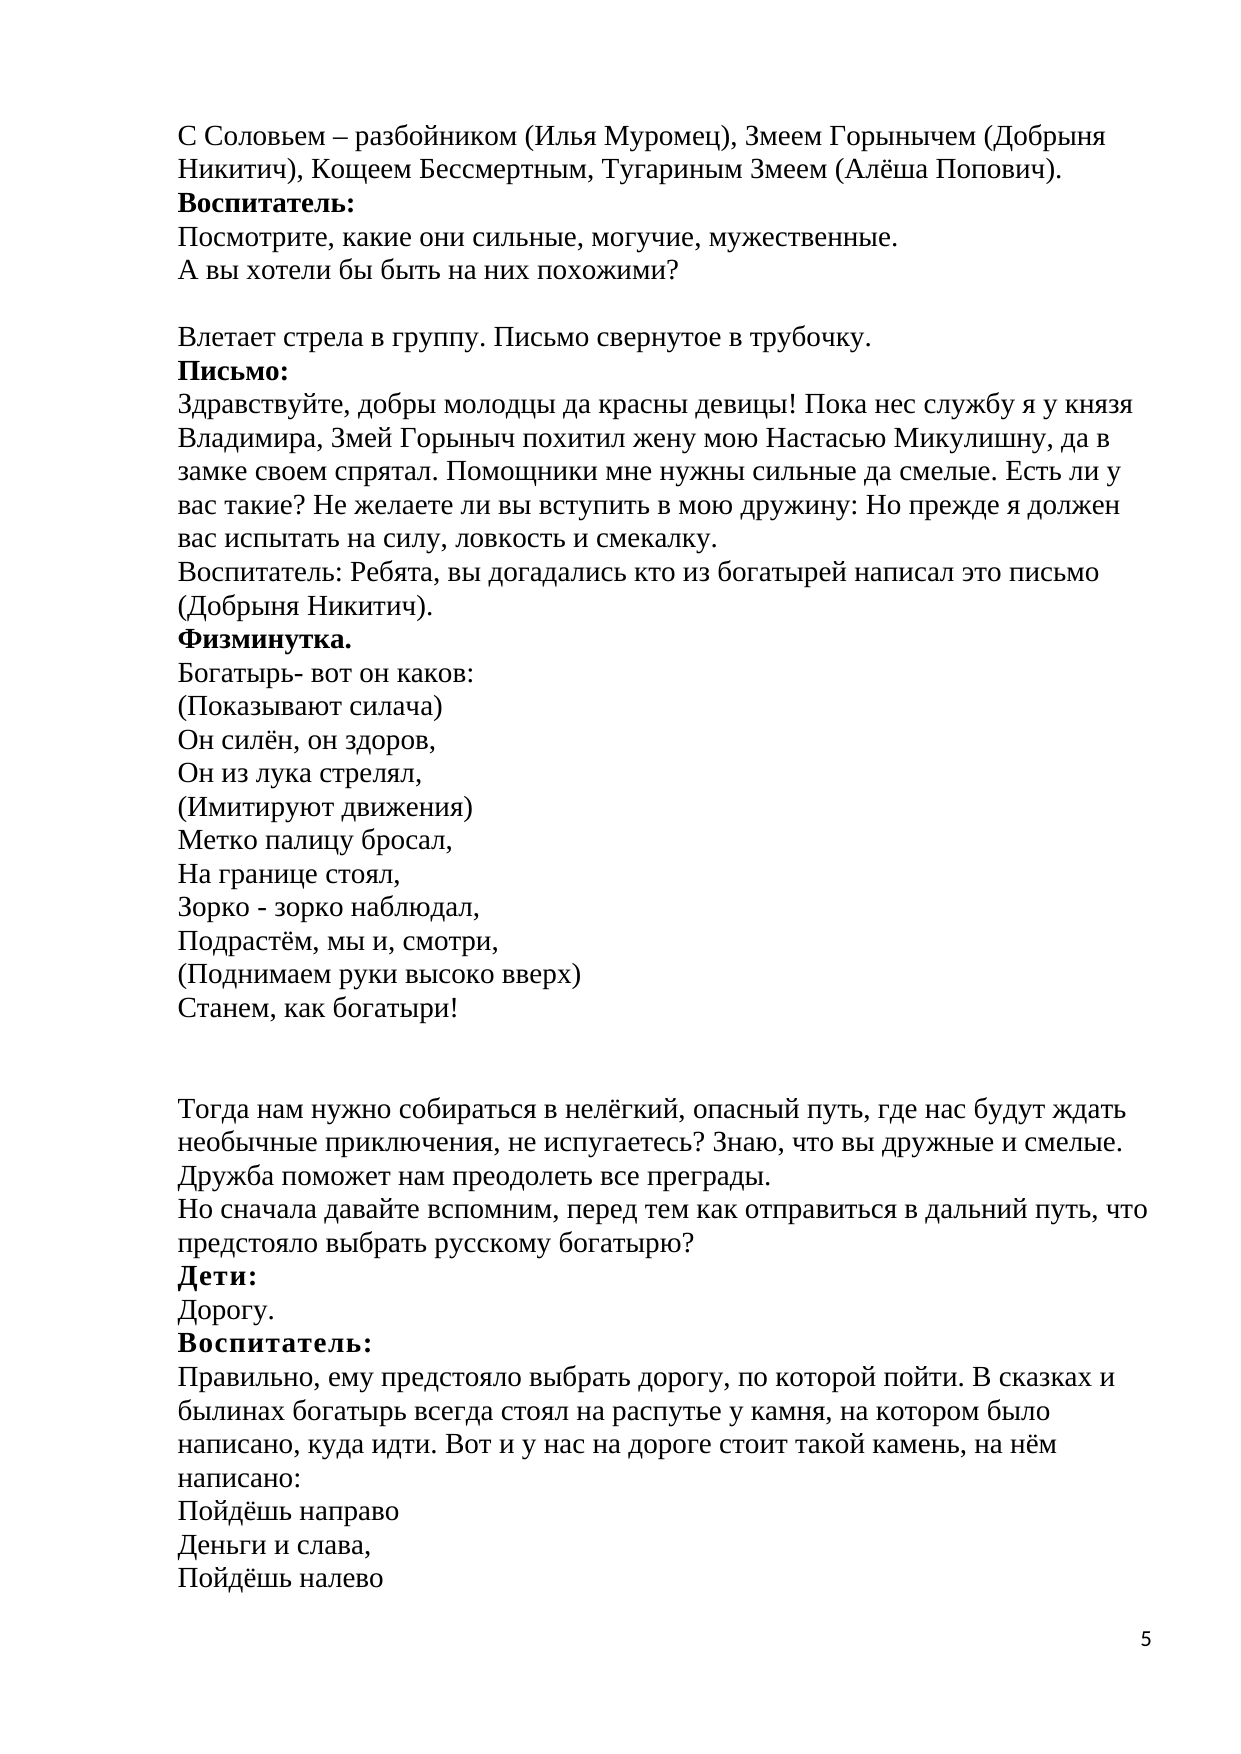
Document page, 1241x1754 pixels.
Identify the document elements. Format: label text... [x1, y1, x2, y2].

text Здравствуйте, добры молодцы да красны девицы! Пока нес службу я у князя Владимира, Змей Горыныч похитил жену мою Настасью Микулишну, да в замке своем спрятал. Помощники мне нужны сильные да смелые. Есть ли у вас такие? Не желаете ли вы вступить в мою дружину: Но прежде я должен вас испытать на силу, ловкость и смекалку. [177, 386, 1152, 554]
text Воспитатель: [177, 185, 1152, 219]
text Тогда нам нужно собираться в нелёгкий, опасный путь, где нас будут ждать необычные приключения, не испугаетесь? Знаю, что вы дружные и смелые. Дружба поможет нам преодолеть все преграды. Но сначала давайте вспомним, перед тем как отправиться в дальний путь, что предстояло выбрать русскому богатырю? [177, 1091, 1152, 1258]
text Богатырь- вот он каков: (Показывают силача) [177, 655, 1152, 722]
text Правильно, ему предстояло выбрать дорогу, по которой пойти. В сказках и былинах богатырь всегда стоял на распутье у камня, на котором было написано, куда идти. Вот и у нас на дороге стоит такой камень, на нём написано: [177, 1359, 1152, 1493]
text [177, 1493, 1152, 1594]
text Станем, как богатыри! [177, 990, 1152, 1024]
text А вы хотели бы быть на них похожими? [177, 252, 1152, 286]
text Воспитатель: [177, 1326, 1152, 1359]
text Он силён, он здоров, Он из лука стрелял, (Имитируют движения) [177, 722, 1152, 822]
text Воспитатель: Ребята, вы догадались кто из богатырей написал это письмо (Добрыня Никитич). [177, 554, 1152, 621]
text Влетает стрела в группу. Письмо свернутое в трубочку. [177, 319, 1152, 353]
text Дорогу. [177, 1292, 1152, 1326]
text Посмотрите, какие они сильные, могучие, мужественные. [177, 219, 1152, 252]
text С Соловьем – разбойником (Илья Муромец), Змеем Горынычем (Добрыня Никитич), Кощеем Бессмертным, Тугариным Змеем (Алёша Попович). [177, 118, 1152, 185]
text Физминутка. [177, 621, 1152, 655]
text Письмо: [177, 353, 1152, 386]
text Дети: [177, 1258, 1152, 1292]
text Метко палицу бросал, На границе стоял, Зорко - зорко наблюдал, Подрастём, мы и, смотри, (Поднимаем руки высоко вверх) [177, 822, 1152, 990]
